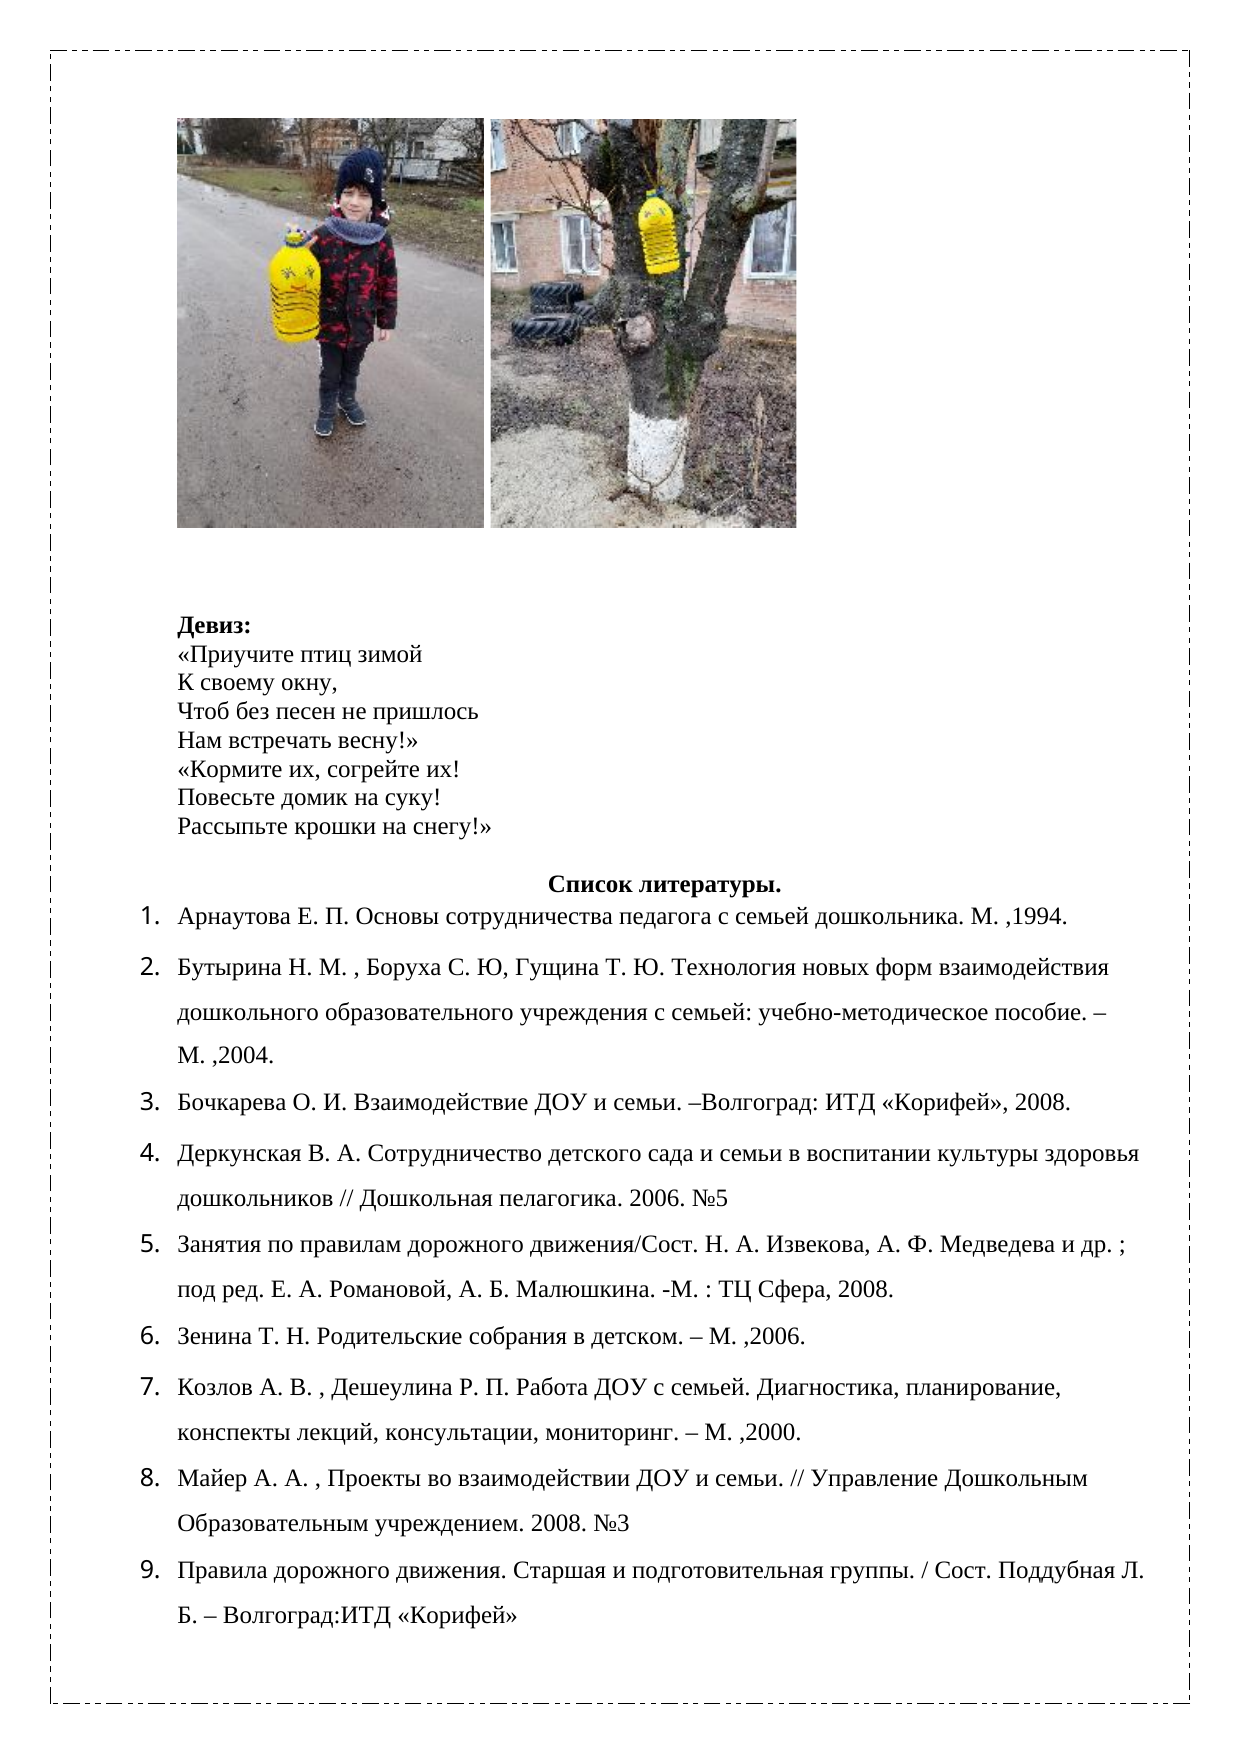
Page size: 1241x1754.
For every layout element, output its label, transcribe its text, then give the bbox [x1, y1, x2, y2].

list Зенина Т. Н. Родительские собрания в детском. – М. ,2006. [139, 1317, 1152, 1351]
text «Приучите птиц зимой [177, 639, 1152, 667]
picture [177, 118, 484, 528]
list Козлов А. В. , Дешеулина Р. П. Работа ДОУ с семьей. Диагностика, планирование, конспекты лекций, консультации, мониторинг. – М. ,2000. [139, 1368, 1152, 1446]
list Правила дорожного движения. Старшая и подготовительная группы. / Сост. Поддубная Л. Б. – Волгоград:ИТД «Корифей» [139, 1551, 1152, 1629]
list Бутырина Н. М. , Боруха С. Ю, Гущина Т. Ю. Технология новых форм взаимодействия дошкольного образовательного учреждения с семьей: учебно-методическое пособие. – М. ,2004. [139, 948, 1152, 1069]
text Чтоб без песен не пришлось [177, 696, 1152, 725]
text «Кормите их, согрейте их! [177, 754, 1152, 782]
text Повесьте домик на суку! [177, 782, 1152, 811]
list Занятия по правилам дорожного движения/Сост. Н. А. Извекова, А. Ф. Медведева и др. ; под ред. Е. А. Романовой, А. Б. Малюшкина. -М. : ТЦ Сфера, 2008. [139, 1226, 1152, 1303]
list Деркунская В. А. Сотрудничество детского сада и семьи в воспитании культуры здоровья дошкольников // Дошкольная пелагогика. 2006. №5 [139, 1134, 1152, 1211]
text Девиз: [177, 610, 1152, 639]
text Список литературы. [177, 869, 1152, 897]
text Нам встречать весну!» [177, 725, 1152, 754]
list Майер А. А. , Проекты во взаимодействии ДОУ и семьи. // Управление Дошкольным Образовательным учреждением. 2008. №3 [139, 1460, 1152, 1537]
text К своему окну, [177, 667, 1152, 696]
picture [490, 119, 797, 528]
text Рассыпьте крошки на снегу!» [177, 811, 1152, 840]
list Арнаутова Е. П. Основы сотрудничества педагога с семьей дошкольника. М. ,1994. [139, 897, 1152, 931]
list Бочкарева О. И. Взаимодействие ДОУ и семьи. –Волгоград: ИТД «Корифей», 2008. [139, 1083, 1152, 1117]
